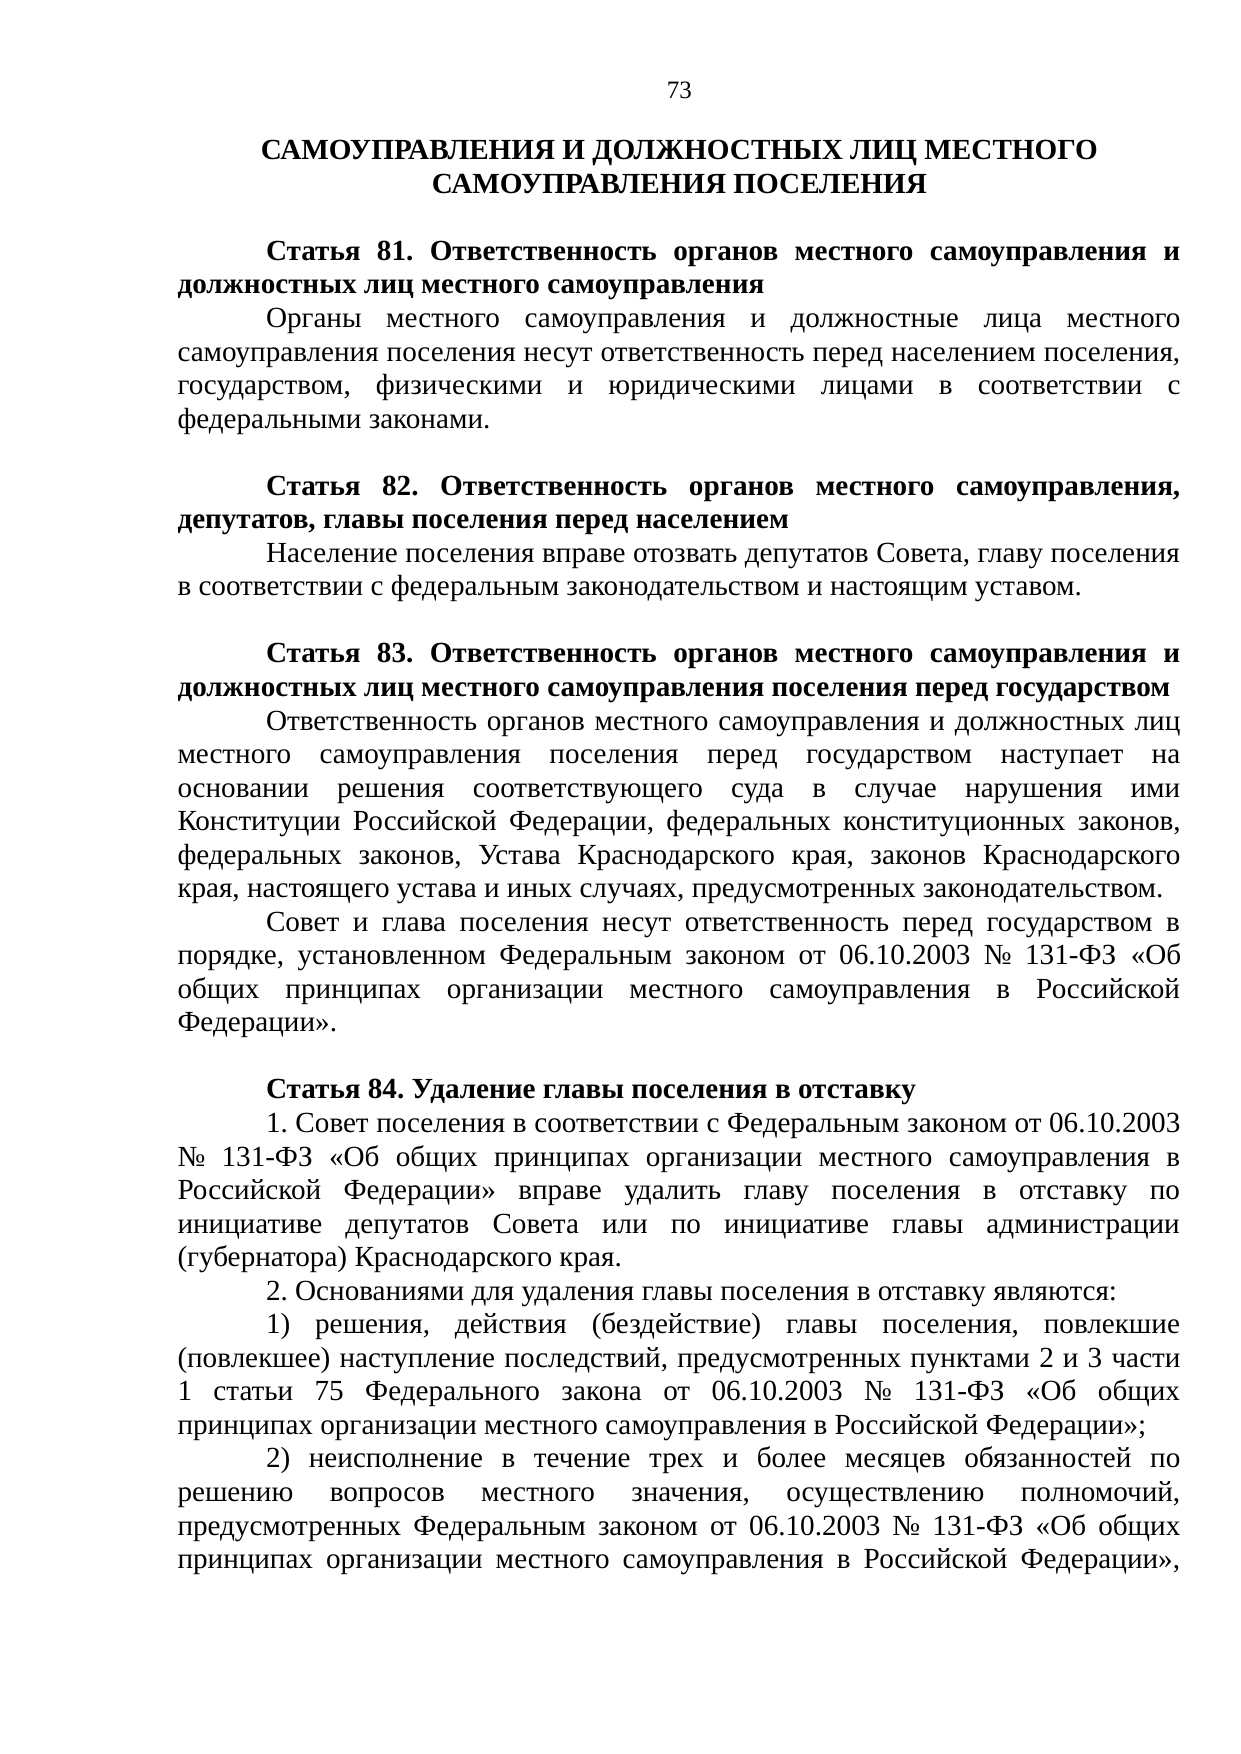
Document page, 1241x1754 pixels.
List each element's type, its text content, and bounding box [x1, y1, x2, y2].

text Статья 81. Ответственность органов местного самоуправления и должностных лиц местного самоуправления [177, 233, 1181, 300]
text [177, 132, 1181, 199]
text Статья 83. Ответственность органов местного самоуправления и должностных лиц местного самоуправления поселения перед государством [177, 636, 1181, 703]
text Органы местного самоуправления и должностные лица местного самоуправления поселения несут ответственность перед населением поселения, государством, физическими и юридическими лицами в соответствии с федеральными законами. [177, 300, 1181, 434]
text Совет и глава поселения несут ответственность перед государством в порядке, установленном Федеральным законом от 06.10.2003 № 131-ФЗ «Об общих принципах организации местного самоуправления в Российской Федерации». [177, 904, 1181, 1038]
text Ответственность органов местного самоуправления и должностных лиц местного самоуправления поселения перед государством наступает на основании решения соответствующего суда в случае нарушения ими Конституции Российской Федерации, федеральных конституционных законов, федеральных законов, Устава Краснодарского края, законов Краснодарского края, настоящего устава и иных случаях, предусмотренных законодательством. [177, 703, 1181, 904]
text 1. Совет поселения в соответствии с Федеральным законом от 06.10.2003 № 131-ФЗ «Об общих принципах организации местного самоуправления в Российской Федерации» вправе удалить главу поселения в отставку по инициативе депутатов Совета или по инициативе главы администрации (губернатора) Краснодарского края. [177, 1105, 1181, 1273]
text Статья 84. Удаление главы поселения в отставку [177, 1072, 1181, 1105]
text 2. Основаниями для удаления главы поселения в отставку являются: [177, 1273, 1181, 1306]
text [177, 1441, 1181, 1575]
text 1) решения, действия (бездействие) главы поселения, повлекшие (повлекшее) наступление последствий, предусмотренных пунктами 2 и 3 части 1 статьи 75 Федерального закона от 06.10.2003 № 131-ФЗ «Об общих принципах организации местного самоуправления в Российской Федерации»; [177, 1306, 1181, 1441]
text Статья 82. Ответственность органов местного самоуправления, депутатов, главы поселения перед населением [177, 468, 1181, 535]
text Население поселения вправе отозвать депутатов Совета, главу поселения в соответствии с федеральным законодательством и настоящим уставом. [177, 535, 1181, 602]
